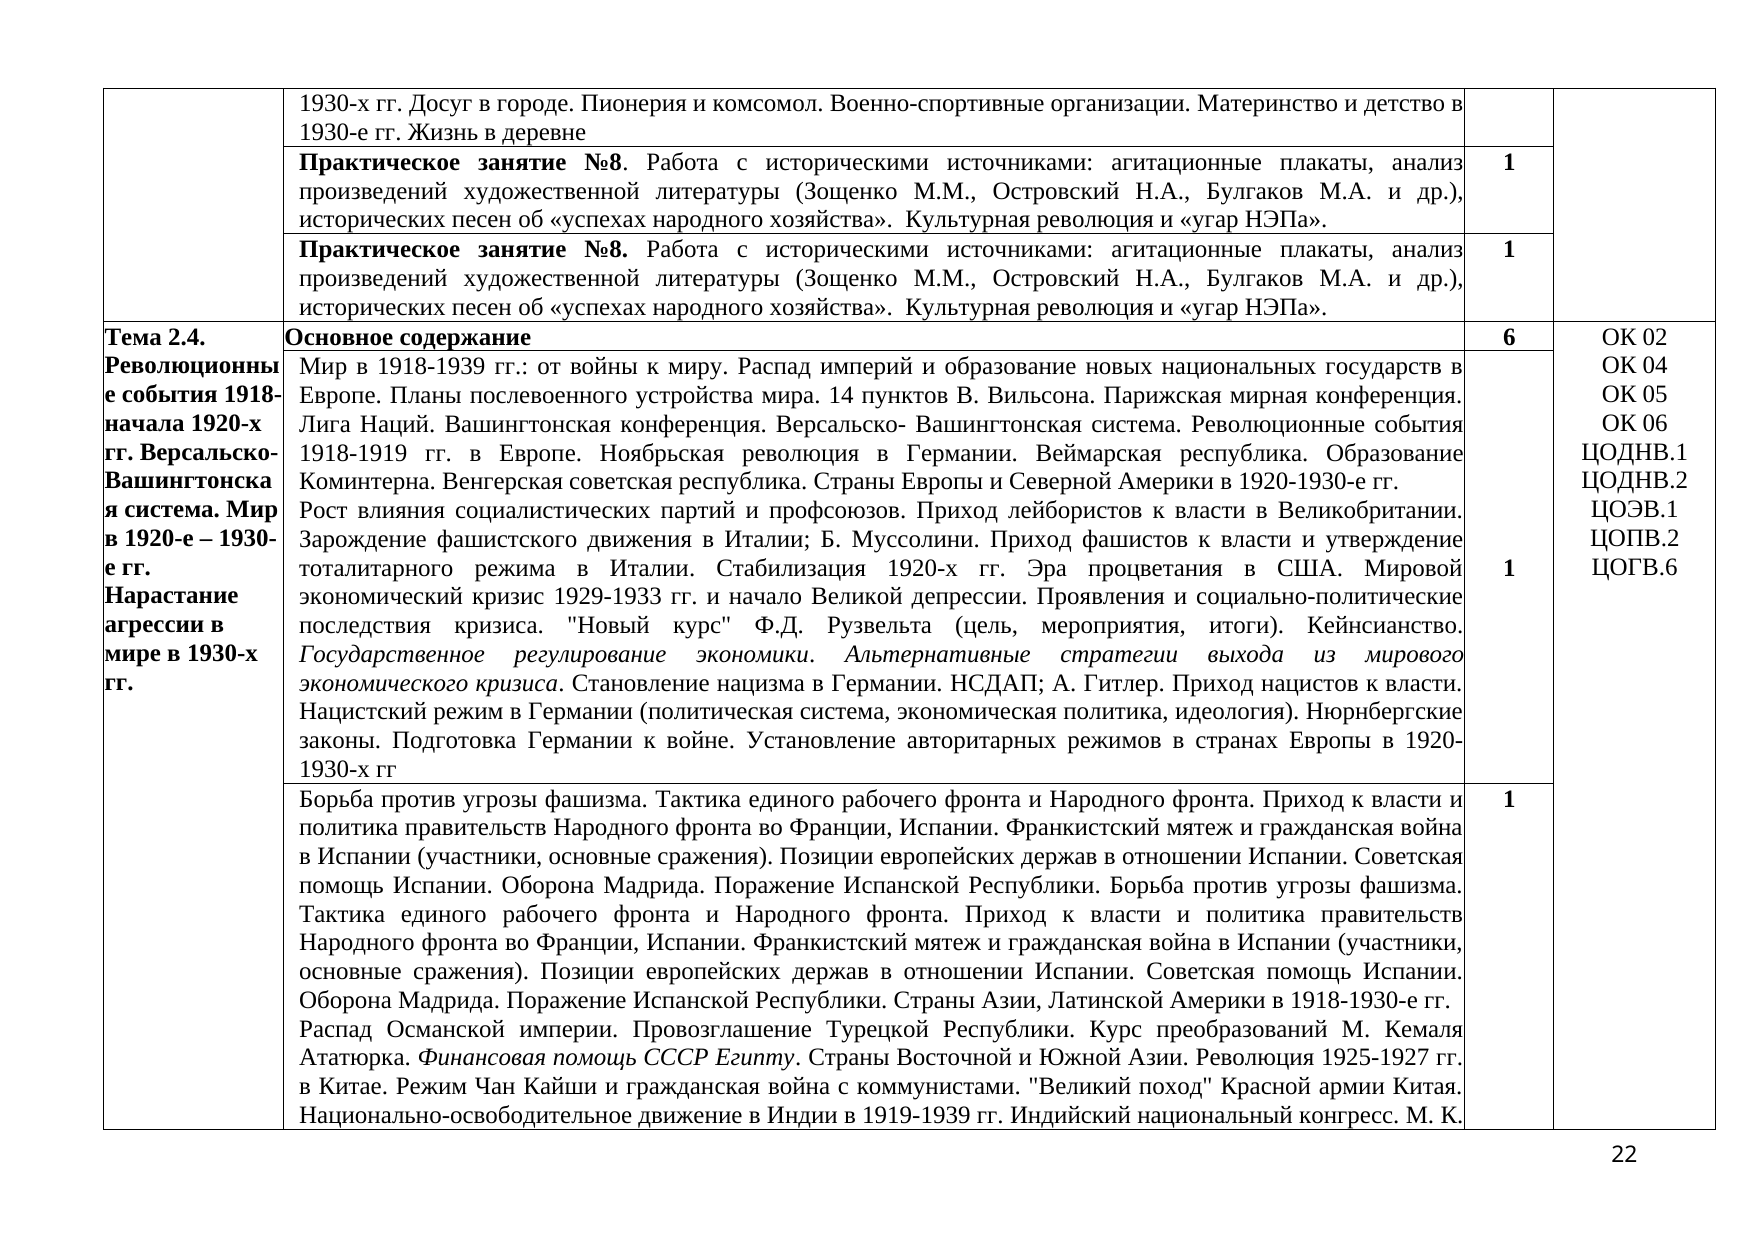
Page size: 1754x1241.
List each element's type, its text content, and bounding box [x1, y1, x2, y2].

table_cell 1 [1465, 89, 1553, 146]
table_cell Основное содержание [284, 322, 1464, 350]
table_cell 1 [1465, 351, 1553, 783]
table_cell Мир в 1918-1939 гг.: от войны к миру. Распад империй и образование новых национальных государств в Европе. Планы послевоенного устройства мира. 14 пунктов В. Вильсона. Парижская мирная конференция. Лига Наций. Вашингтонская конференция. Версальско- Вашингтонская система. Революционные события 1918-1919 гг. в Европе. Ноябрьская революция в Германии. Веймарская республика. Образование Коминтерна. Венгерская советская республика. Страны Европы и Северной Америки в 1920-1930-е гг. Рост влияния социалистических партий и профсоюзов. Приход лейбористов к власти в Великобритании. Зарождение фашистского движения в Италии; Б. Муссолини. Приход фашистов к власти и утверждение тоталитарного режима в Италии. Стабилизация 1920-х гг. Эра процветания в США. Мировой экономический кризис 1929-1933 гг. и начало Великой депрессии. Проявления и социально-политические последствия кризиса. "Новый курс" Ф.Д. Рузвельта (цель, мероприятия, итоги). Кейнсианство. Государственное регулирование экономики. Альтернативные стратегии выхода из мирового экономического кризиса. Становление нацизма в Германии. НСДАП; А. Гитлер. Приход нацистов к власти. Нацистский режим в Германии (политическая система, экономическая политика, идеология). Нюрнбергские законы. Подготовка Германии к войне. Установление авторитарных режимов в странах Европы в 1920-1930-х гг [284, 351, 1464, 783]
table_cell Тема 2.4. Революционные события 1918-начала 1920-х гг. Версальско-Вашингтонская система. Мир в 1920-е – 1930-е гг. Нарастание агрессии в мире в 1930-х гг. [104, 322, 283, 1129]
table_cell 1 [1465, 784, 1553, 1129]
table_cell 1 [1465, 234, 1553, 321]
table_cell Практическое занятие №8. Работа с историческими источниками: агитационные плакаты, анализ произведений художественной литературы (Зощенко М.М., Островский Н.А., Булгаков М.А. и др.), исторических песен об «успехах народного хозяйства». Культурная революция и «угар НЭПа». [284, 147, 1464, 233]
table_cell 1 [1465, 147, 1553, 233]
table_cell 6 [1465, 322, 1553, 350]
table_cell Практическое занятие №8. Работа с историческими источниками: агитационные плакаты, анализ произведений художественной литературы (Зощенко М.М., Островский Н.А., Булгаков М.А. и др.), исторических песен об «успехах народного хозяйства». Культурная революция и «угар НЭПа». [284, 234, 1464, 321]
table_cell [284, 89, 1464, 146]
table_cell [284, 784, 1464, 1129]
table_cell ОК 02 ОК 04 ОК 05 ОК 06 ЦОДНВ.1 ЦОДНВ.2 ЦОЭВ.1 ЦОПВ.2 ЦОГВ.6 [1554, 322, 1715, 1129]
